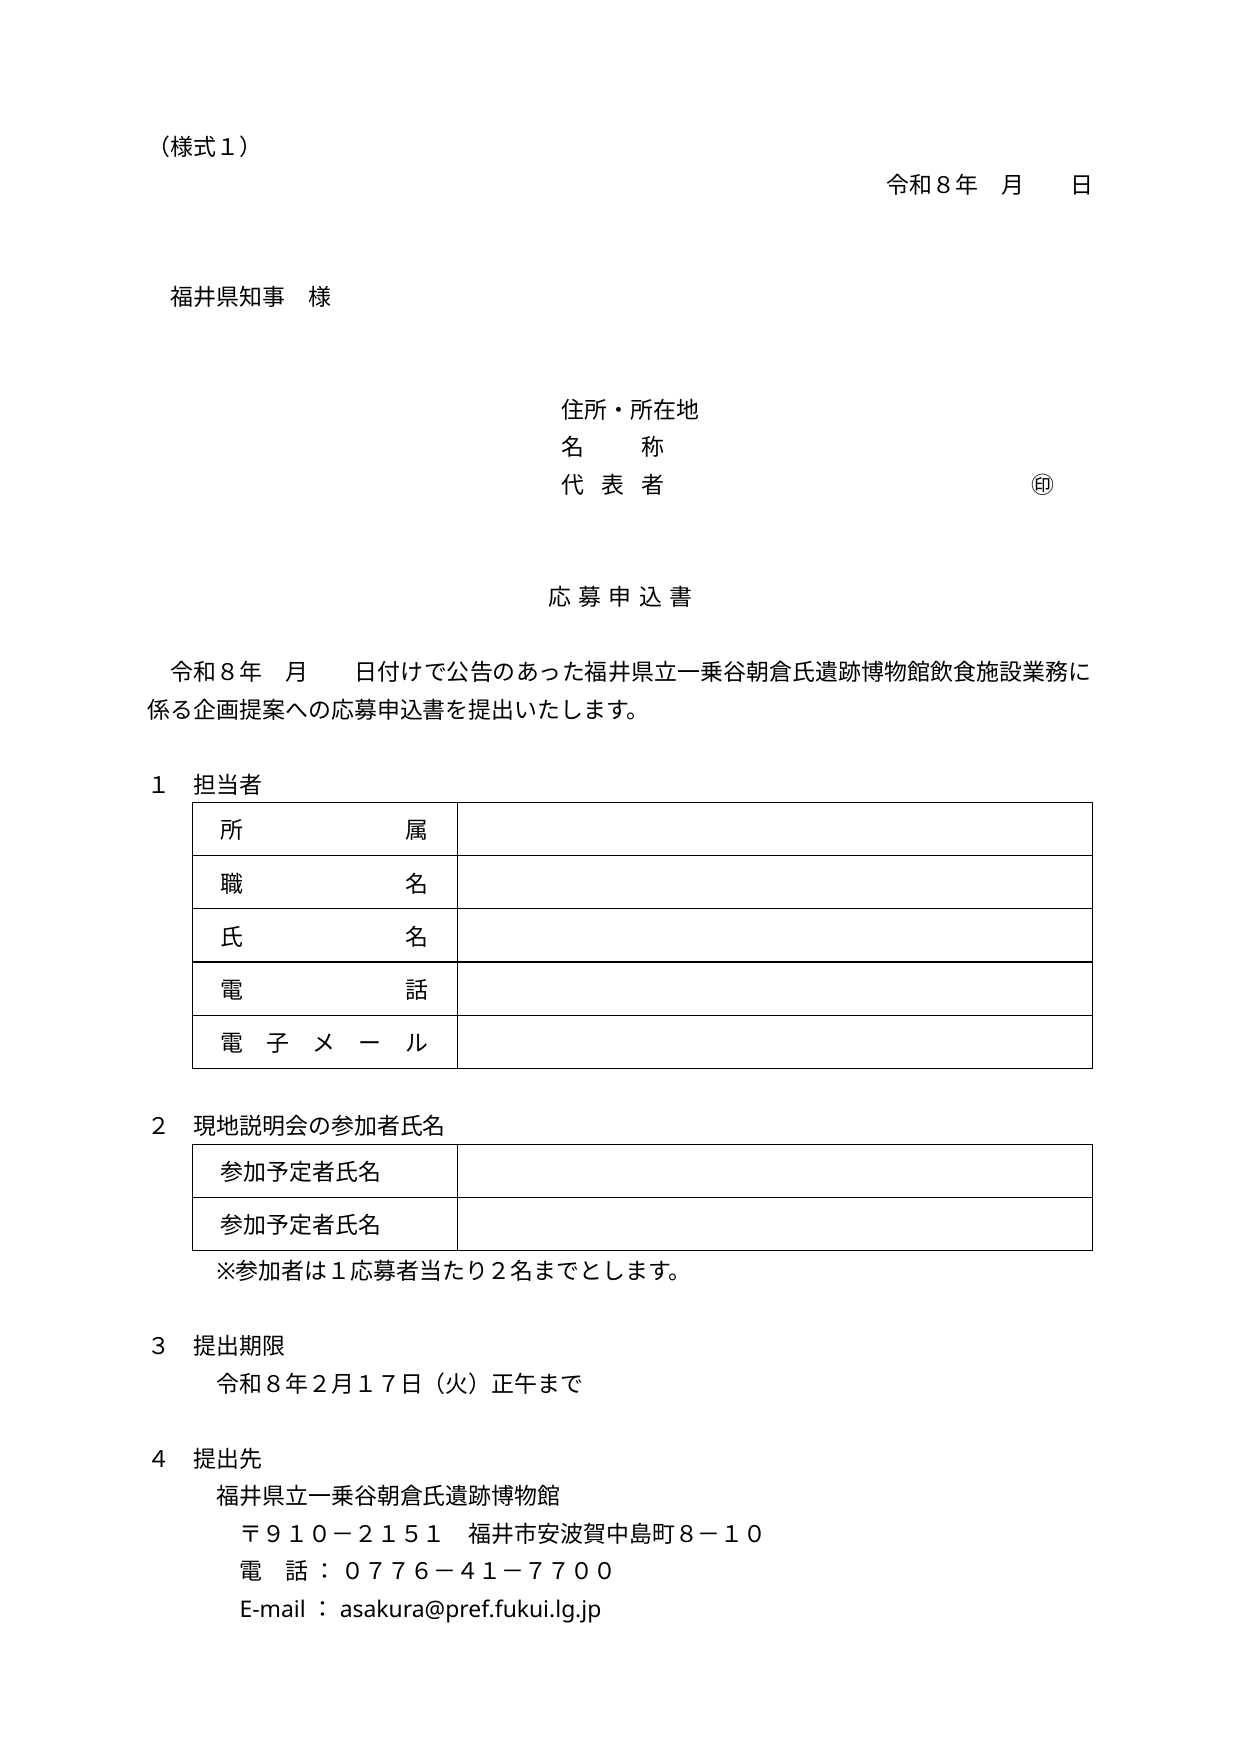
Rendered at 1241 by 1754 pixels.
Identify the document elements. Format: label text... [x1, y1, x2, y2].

text ３ 提出期限 [148, 1326, 1092, 1363]
text ４ 提出先 [148, 1438, 1092, 1476]
text 令和８年 月 日付けで公告のあった福井県立一乗谷朝倉氏遺跡博物館飲食施設業務に係る企画提案への応募申込書を提出いたします。 [148, 652, 1092, 727]
text 電 話 ： ０７７６－４１－７７００ [148, 1551, 1092, 1588]
table_header [458, 803, 1092, 855]
text ２ 現地説明会の参加者氏名 [148, 1106, 1092, 1144]
table_header 所属 [193, 803, 457, 855]
text 〒９１０－２１５１ 福井市安波賀中島町８－１０ [148, 1513, 1092, 1551]
text 住所・所在地 [561, 389, 1092, 427]
table_header [458, 1145, 1092, 1197]
table_cell [458, 1198, 1092, 1250]
table_cell [458, 963, 1092, 1014]
text （様式１） [148, 127, 1092, 164]
table_header 参加予定者氏名 [193, 1145, 457, 1197]
table_cell 職名 [193, 856, 457, 908]
table_cell [458, 1016, 1092, 1068]
table_cell [458, 856, 1092, 908]
text 応募申込書 [148, 577, 1092, 614]
text 令和８年２月１７日（火）正午まで [148, 1363, 1092, 1401]
text 名 称 [561, 427, 1092, 464]
table_cell 氏名 [193, 909, 457, 961]
text E-mail ： asakura@pref.fukui.lg.jp [148, 1588, 1092, 1626]
text ※参加者は１応募者当たり２名までとします。 [148, 1251, 1092, 1288]
text 福井県立一乗谷朝倉氏遺跡博物館 [148, 1476, 1092, 1513]
text 代表者 ㊞ [561, 464, 1092, 502]
table_cell 電話 [193, 963, 457, 1014]
table_cell 電子メール [193, 1016, 457, 1068]
text 福井県知事 様 [148, 277, 1092, 314]
text 令和８年 月 日 [148, 164, 1092, 202]
table_cell [458, 909, 1092, 961]
table_cell 参加予定者氏名 [193, 1198, 457, 1250]
text １ 担当者 [148, 764, 1092, 802]
